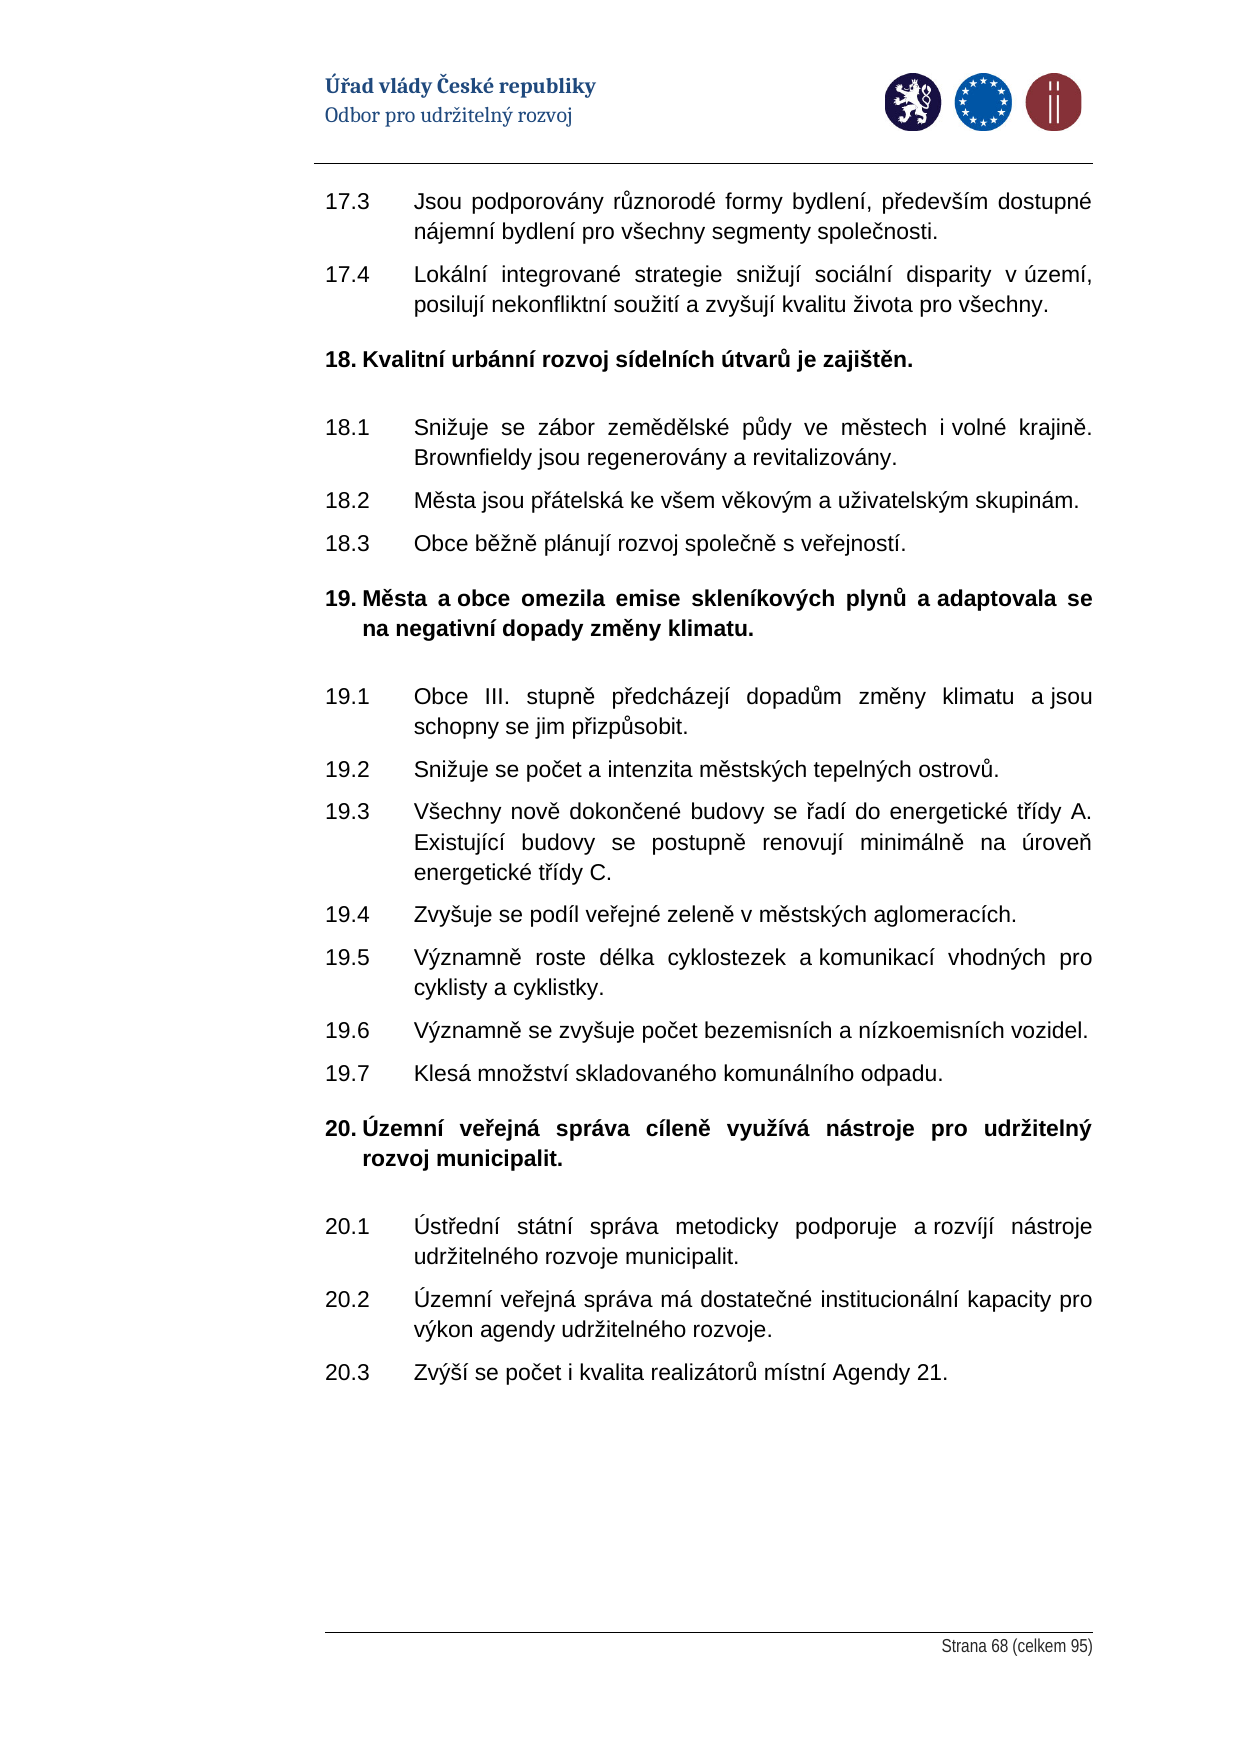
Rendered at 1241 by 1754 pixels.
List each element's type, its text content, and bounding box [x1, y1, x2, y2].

text Lokální integrované strategie snižují sociální disparity v území, posilují nekonfliktní soužití a zvyšují kvalitu života pro všechny. [325, 261, 1093, 317]
text Snižuje se zábor zemědělské půdy ve městech i volné krajině. Brownfieldy jsou regenerovány a revitalizovány. [325, 414, 1093, 470]
picture [885, 73, 1082, 131]
text Významně roste délka cyklostezek a komunikací vhodných pro cyklisty a cyklistky. [325, 944, 1093, 1001]
text Zvýší se počet i kvalita realizátorů místní Agendy 21. [325, 1359, 1093, 1385]
text Významně se zvyšuje počet bezemisních a nízkoemisních vozidel. [325, 1017, 1093, 1043]
text Zvyšuje se podíl veřejné zeleně v městských aglomeracích. [325, 901, 1093, 928]
text Kvalitní urbánní rozvoj sídelních útvarů je zajištěn. [325, 346, 1093, 372]
text Jsou podporovány různorodé formy bydlení, především dostupné nájemní bydlení pro všechny segmenty společnosti. [325, 188, 1093, 244]
text Ústřední státní správa metodicky podporuje a rozvíjí nástroje udržitelného rozvoje municipalit. [325, 1213, 1093, 1269]
text Obce běžně plánují rozvoj společně s veřejností. [325, 529, 1093, 556]
text Města a obce omezila emise skleníkových plynů a adaptovala se na negativní dopady změny klimatu. [325, 585, 1093, 641]
text Územní veřejná správa cíleně využívá nástroje pro udržitelný rozvoj municipalit. [325, 1115, 1093, 1171]
text Klesá množství skladovaného komunálního odpadu. [325, 1060, 1093, 1086]
text Snižuje se počet a intenzita městských tepelných ostrovů. [325, 756, 1093, 782]
text Územní veřejná správa má dostatečné institucionální kapacity pro výkon agendy udržitelného rozvoje. [325, 1286, 1093, 1342]
text Města jsou přátelská ke všem věkovým a uživatelským skupinám. [325, 487, 1093, 513]
text Všechny nově dokončené budovy se řadí do energetické třídy A. Existující budovy se postupně renovují minimálně na úroveň energetické třídy C. [325, 798, 1093, 885]
text Obce III. stupně předcházejí dopadům změny klimatu a jsou schopny se jim přizpůsobit. [325, 683, 1093, 739]
